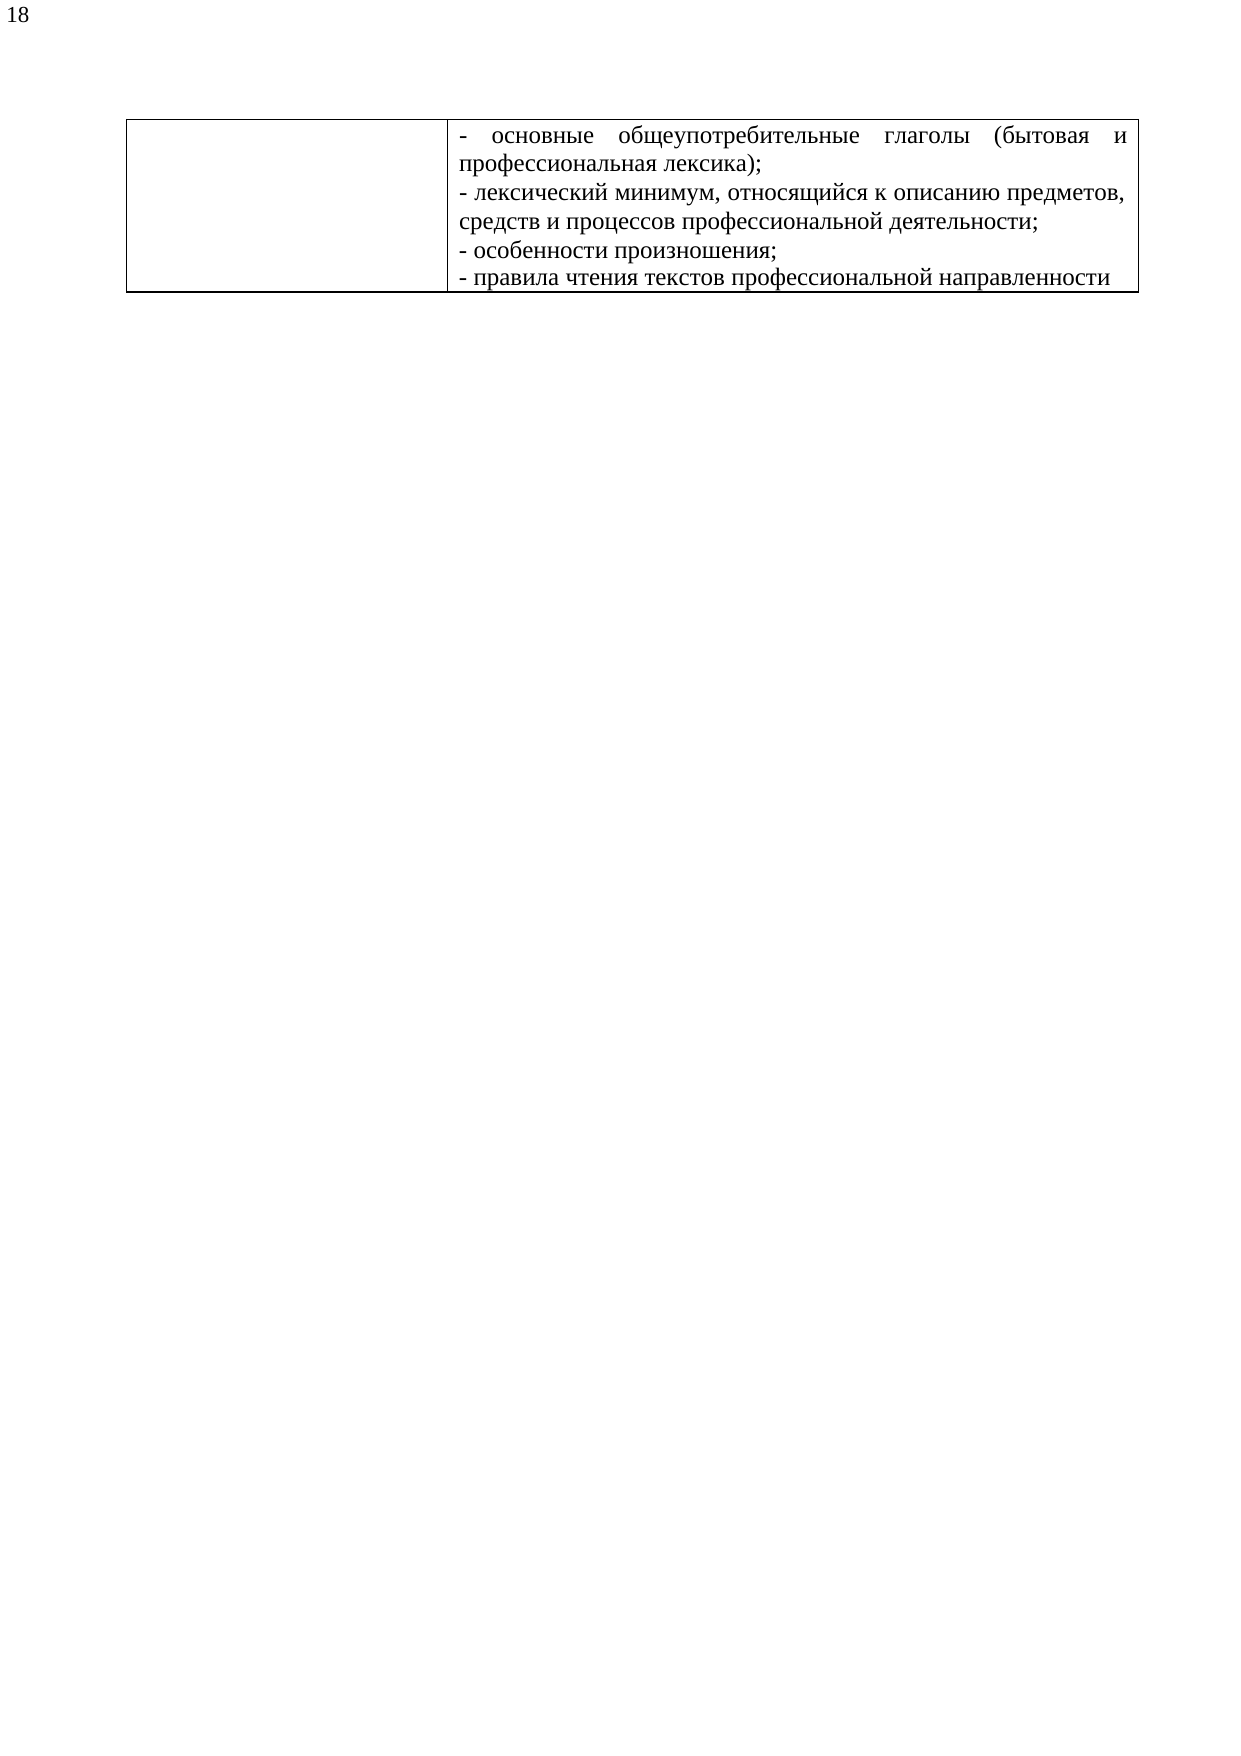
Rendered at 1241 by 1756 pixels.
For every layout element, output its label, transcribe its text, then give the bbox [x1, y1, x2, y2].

table_header основные общеупотребительные глаголы (бытовая и профессиональная лексика); лексический минимум, относящийся к описанию предметов, средств и процессов профессиональной деятельности; особенности произношения; правила чтения текстов профессиональной направленности [448, 120, 1138, 291]
table_header [127, 120, 447, 291]
